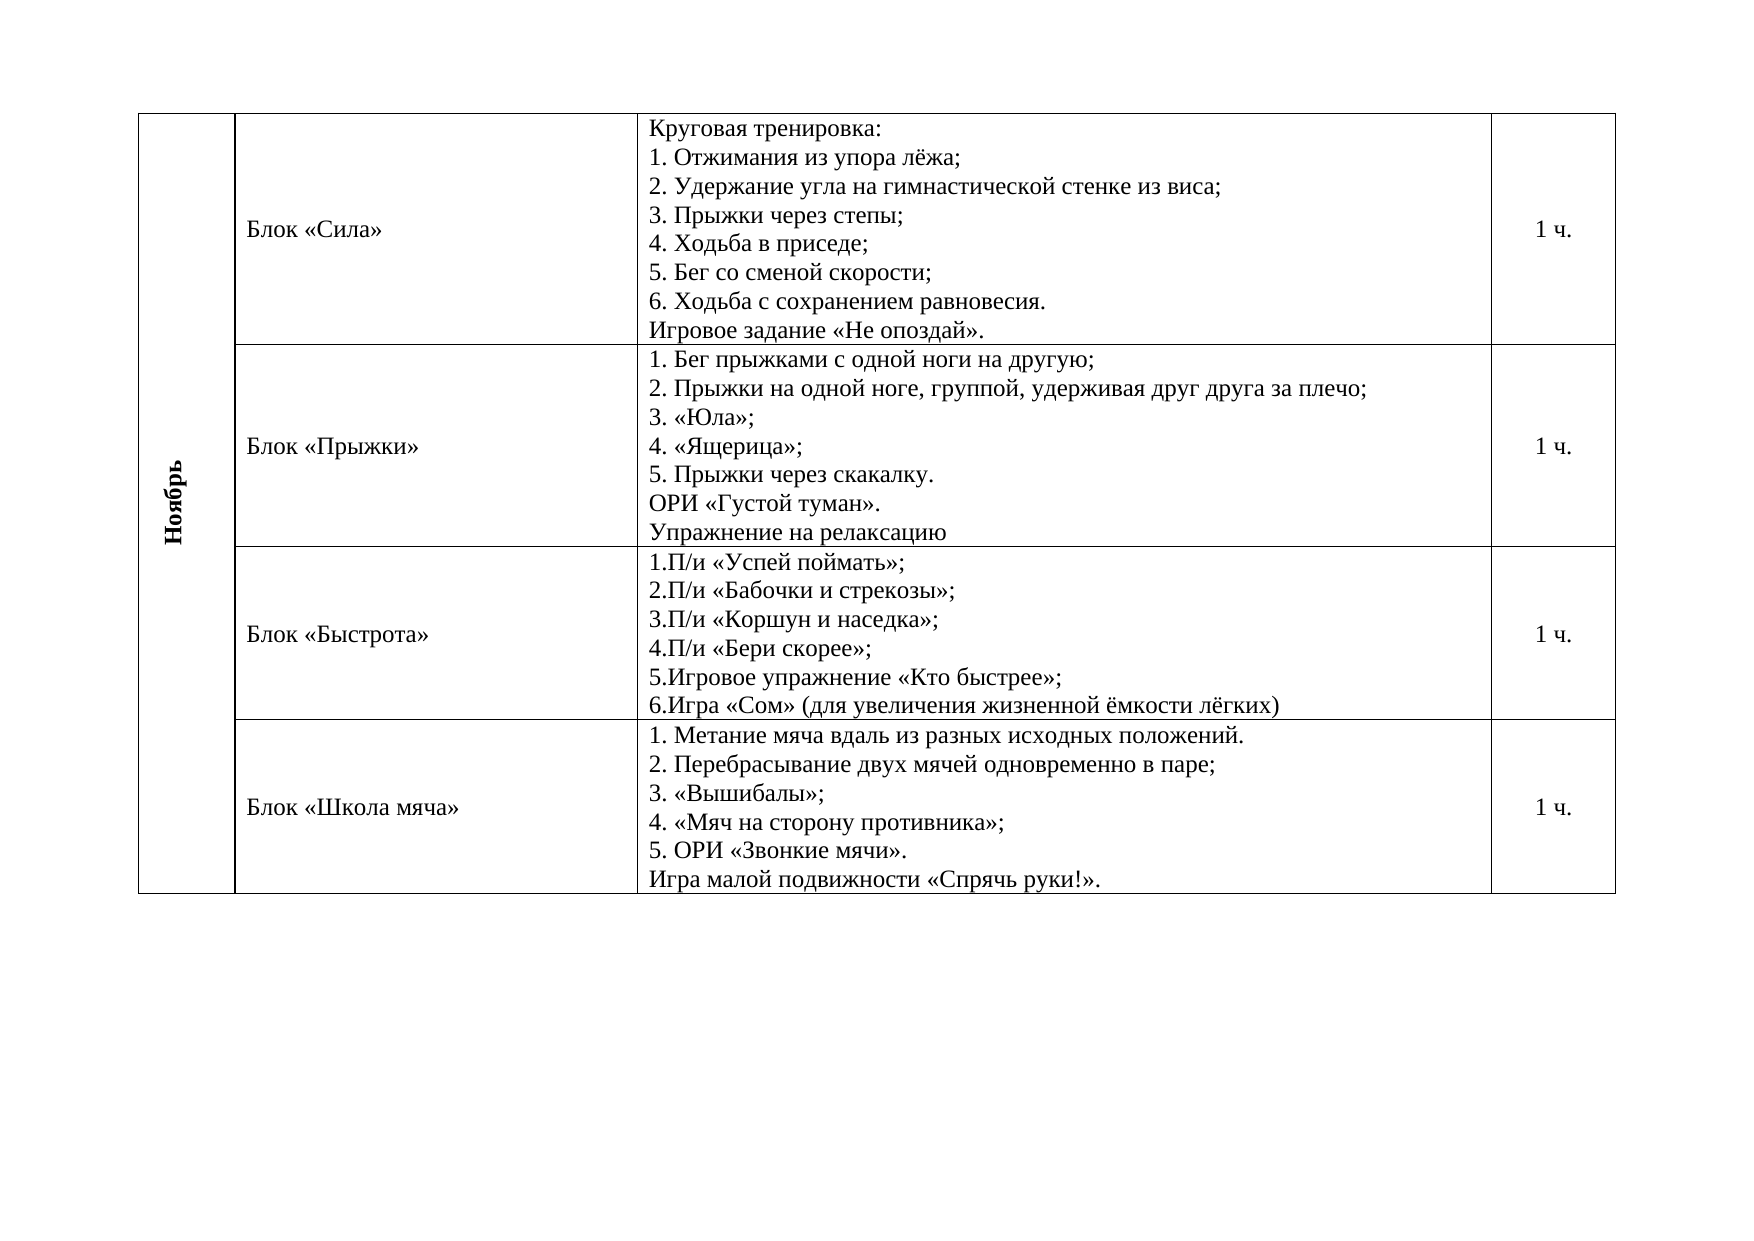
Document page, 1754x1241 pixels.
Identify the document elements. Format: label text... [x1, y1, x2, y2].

table_cell Ноябрь [139, 114, 234, 893]
table_cell 1 ч. [1492, 345, 1615, 546]
table_cell Блок «Школа мяча» [236, 720, 637, 893]
table_cell Круговая тренировка: 1. Отжимания из упора лёжа; 2. Удержание угла на гимнастической стенке из виса; 3. Прыжки через степы; 4. Ходьба в приседе; 5. Бег со сменой скорости; 6. Ходьба с сохранением равновесия. Игровое задание «Не опоздай». [638, 114, 1491, 343]
table_cell 1.П/и «Успей поймать»; 2.П/и «Бабочки и стрекозы»; 3.П/и «Коршун и наседка»; 4.П/и «Бери скорее»; 5.Игровое упражнение «Кто быстрее»; 6.Игра «Сом» (для увеличения жизненной ёмкости лёгких) [638, 547, 1491, 719]
table_cell 1. Метание мяча вдаль из разных исходных положений. 2. Перебрасывание двух мячей одновременно в паре; 3. «Вышибалы»; 4. «Мяч на сторону противника»; 5. ОРИ «Звонкие мячи». Игра малой подвижности «Спрячь руки!». [638, 720, 1491, 893]
table_cell 1 ч. [1492, 720, 1615, 893]
table_cell Блок «Быстрота» [236, 547, 637, 719]
table_cell Блок «Прыжки» [236, 345, 637, 546]
table_cell 1 ч. [1492, 547, 1615, 719]
table_cell 1. Бег прыжками с одной ноги на другую; 2. Прыжки на одной ноге, группой, удерживая друг друга за плечо; 3. «Юла»; 4. «Ящерица»; 5. Прыжки через скакалку. ОРИ «Густой туман». Упражнение на релаксацию [638, 345, 1491, 546]
table_cell 1 ч. [1492, 114, 1615, 343]
table_cell Блок «Сила» [236, 114, 637, 343]
